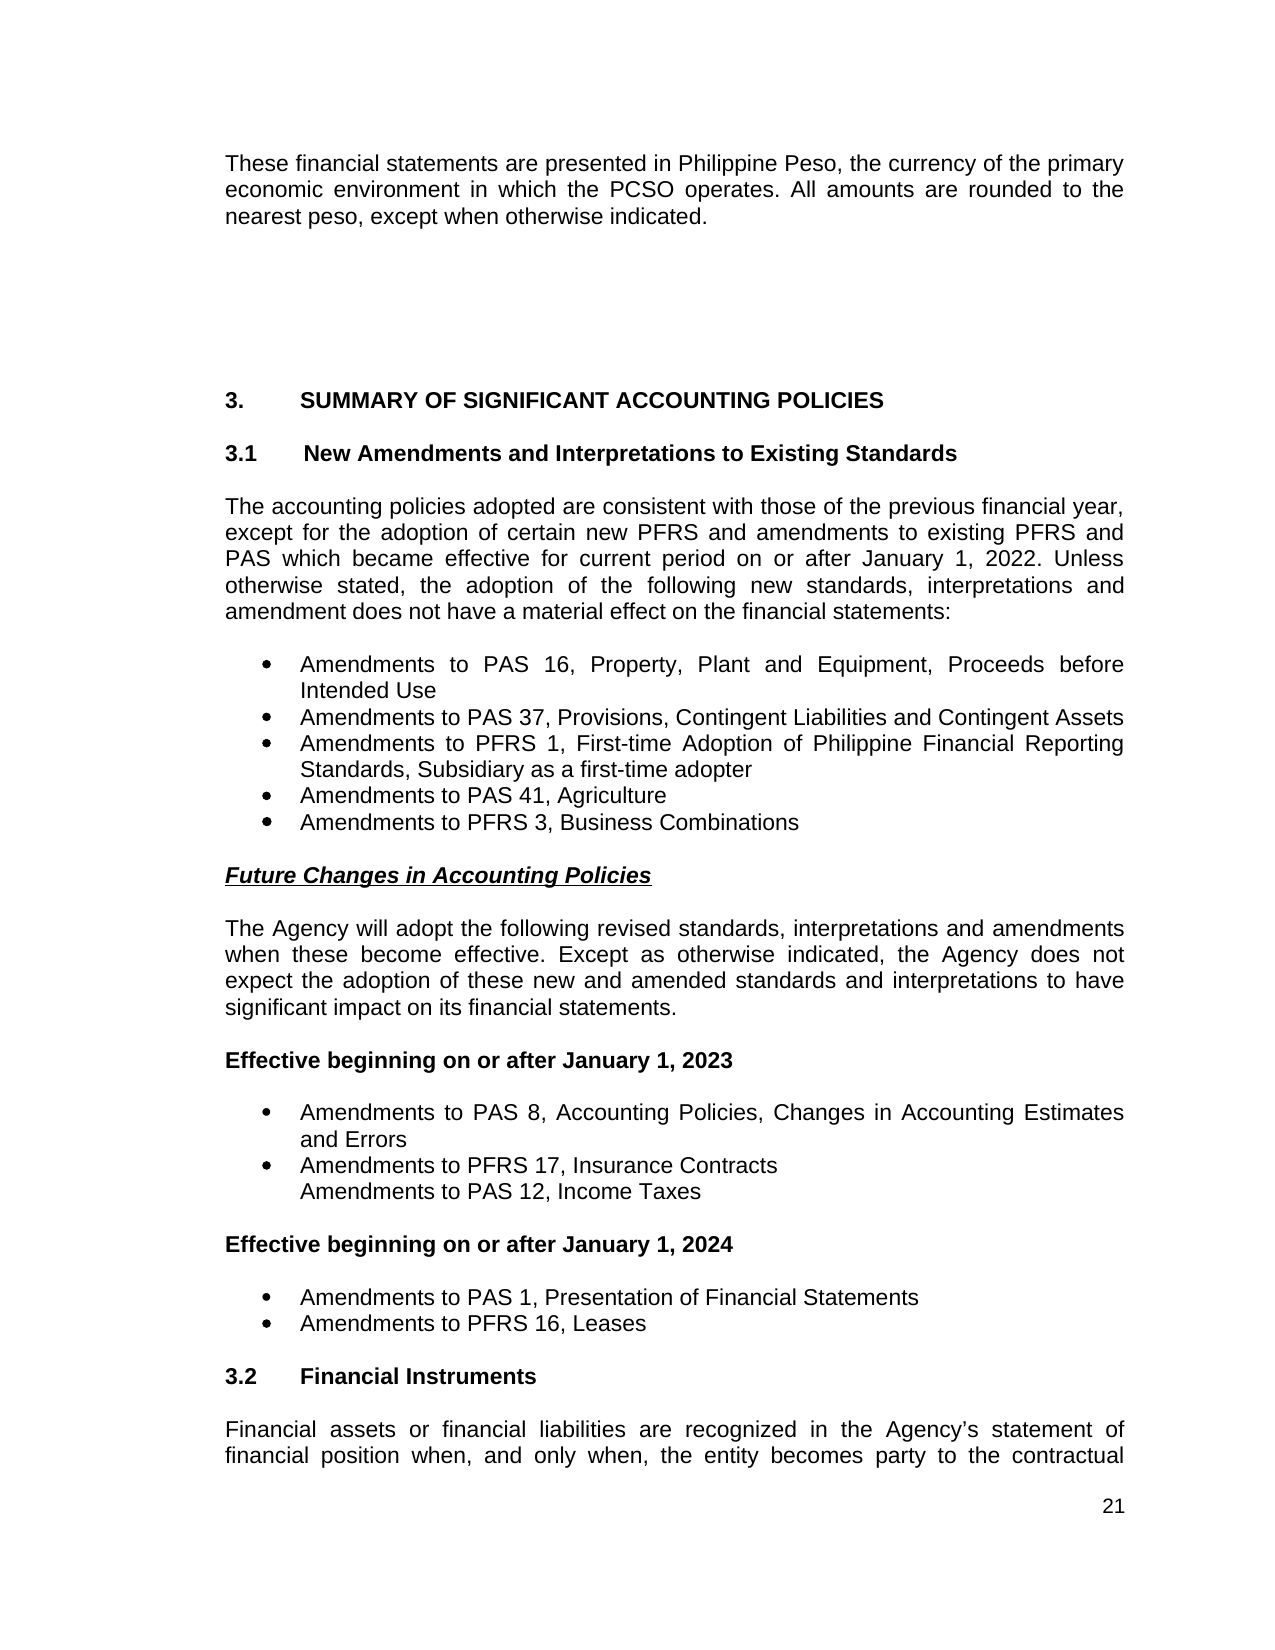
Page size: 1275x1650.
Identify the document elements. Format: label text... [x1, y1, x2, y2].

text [225, 1416, 1125, 1468]
list SUMMARY OF SIGNIFICANT ACCOUNTING POLICIES [225, 387, 1125, 413]
list Amendments to PFRS 3, Business Combinations [262, 809, 1125, 836]
list Amendments to PAS 41, Agriculture [262, 782, 1125, 809]
text The Agency will adopt the following revised standards, interpretations and amendments when these become effective. Except as otherwise indicated, the Agency does not expect the adoption of these new and amended standards and interpretations to have significant impact on its financial statements. [225, 915, 1125, 1020]
list New Amendments and Interpretations to Existing Standards [225, 440, 1125, 466]
text Effective beginning on or after January 1, 2024 [225, 1231, 1125, 1257]
text Future Changes in Accounting Policies [225, 862, 1125, 888]
list Amendments to PAS 8, Accounting Policies, Changes in Accounting Estimates and Errors [262, 1099, 1125, 1152]
text These financial statements are presented in Philippine Peso, the currency of the primary economic environment in which the PCSO operates. All amounts are rounded to the nearest peso, except when otherwise indicated. [225, 150, 1125, 229]
text The accounting policies adopted are consistent with those of the previous financial year, except for the adoption of certain new PFRS and amendments to existing PFRS and PAS which became effective for current period on or after January 1, 2022. Unless otherwise stated, the adoption of the following new standards, interpretations and amendment does not have a material effect on the financial statements: [225, 493, 1125, 624]
list Financial Instruments [225, 1363, 1125, 1389]
list Amendments to PAS 12, Income Taxes [300, 1178, 1125, 1205]
list Amendments to PFRS 1, First-time Adoption of Philippine Financial Reporting Standards, Subsidiary as a first-time adopter [262, 730, 1125, 782]
list Amendments to PAS 1, Presentation of Financial Statements [262, 1284, 1125, 1310]
list Amendments to PAS 37, Provisions, Contingent Liabilities and Contingent Assets [262, 703, 1125, 730]
list Amendments to PFRS 17, Insurance Contracts [262, 1152, 1125, 1178]
list Amendments to PFRS 16, Leases [262, 1310, 1125, 1336]
list Amendments to PAS 16, Property, Plant and Equipment, Proceeds before Intended Use [262, 651, 1125, 703]
text Effective beginning on or after January 1, 2023 [225, 1047, 1125, 1073]
